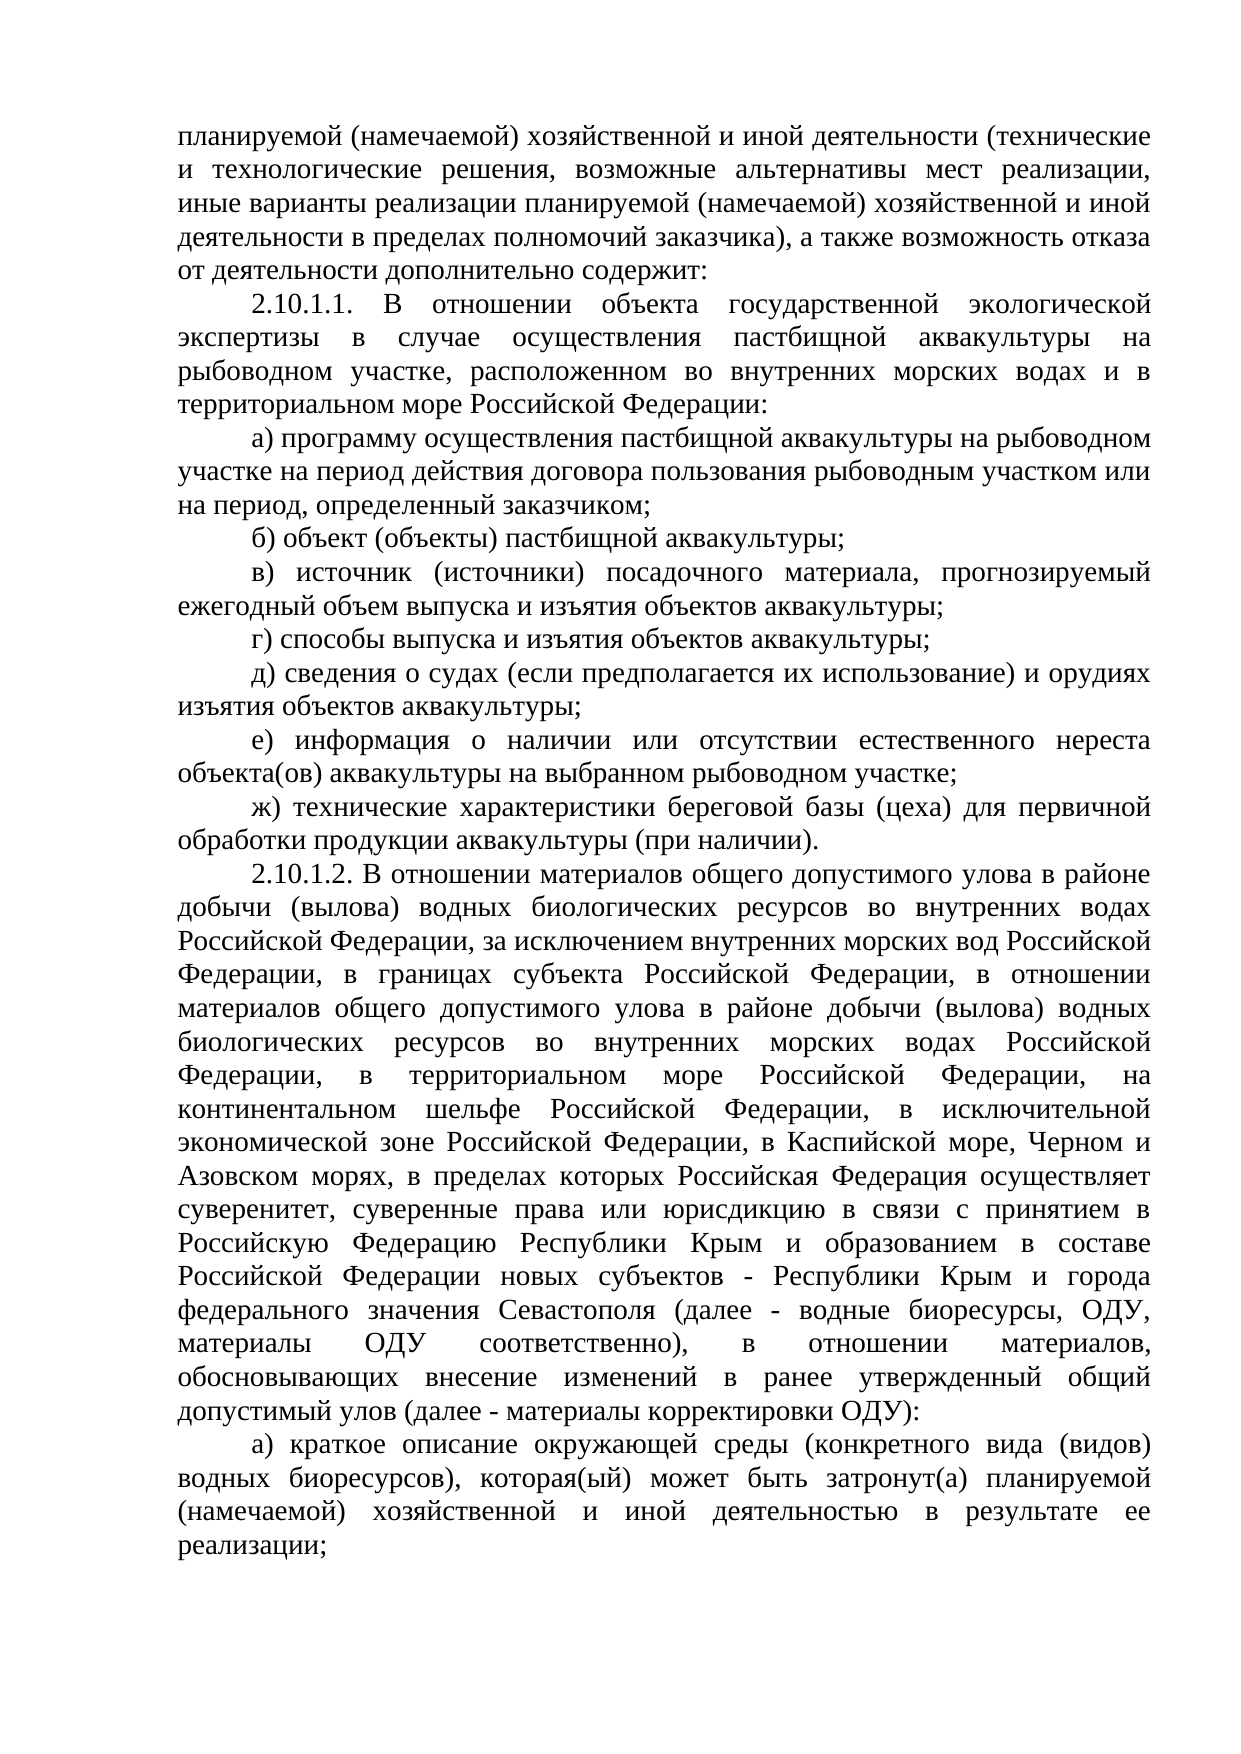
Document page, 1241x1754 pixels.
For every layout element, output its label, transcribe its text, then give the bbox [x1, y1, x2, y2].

text д) сведения о судах (если предполагается их использование) и орудиях изъятия объектов аквакультуры; [177, 655, 1152, 722]
text а) программу осуществления пастбищной аквакультуры на рыбоводном участке на период действия договора пользования рыбоводным участком или на период, определенный заказчиком; [177, 420, 1152, 521]
text г) способы выпуска и изъятия объектов аквакультуры; [177, 621, 1152, 655]
text е) информация о наличии или отсутствии естественного нереста объекта(ов) аквакультуры на выбранном рыбоводном участке; [177, 722, 1152, 789]
text в) источник (источники) посадочного материала, прогнозируемый ежегодный объем выпуска и изъятия объектов аквакультуры; [177, 554, 1152, 621]
text ж) технические характеристики береговой базы (цеха) для первичной обработки продукции аквакультуры (при наличии). [177, 789, 1152, 856]
text б) объект (объекты) пастбищной аквакультуры; [177, 521, 1152, 554]
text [177, 118, 1152, 286]
text 2.10.1.1. В отношении объекта государственной экологической экспертизы в случае осуществления пастбищной аквакультуры на рыбоводном участке, расположенном во внутренних морских водах и в территориальном море Российской Федерации: [177, 286, 1152, 420]
text 2.10.1.2. В отношении материалов общего допустимого улова в районе добычи (вылова) водных биологических ресурсов во внутренних водах Российской Федерации, за исключением внутренних морских вод Российской Федерации, в границах субъекта Российской Федерации, в отношении материалов общего допустимого улова в районе добычи (вылова) водных биологических ресурсов во внутренних морских водах Российской Федерации, в территориальном море Российской Федерации, на континентальном шельфе Российской Федерации, в исключительной экономической зоне Российской Федерации, в Каспийской море, Черном и Азовском морях, в пределах которых Российская Федерация осуществляет суверенитет, суверенные права или юрисдикцию в связи с принятием в Российскую Федерацию Республики Крым и образованием в составе Российской Федерации новых субъектов - Республики Крым и города федерального значения Севастополя (далее - водные биоресурсы, ОДУ, материалы ОДУ соответственно), в отношении материалов, обосновывающих внесение изменений в ранее утвержденный общий допустимый улов (далее - материалы корректировки ОДУ): [177, 856, 1152, 1426]
text а) краткое описание окружающей среды (конкретного вида (видов) водных биоресурсов), которая(ый) может быть затронут(а) планируемой (намечаемой) хозяйственной и иной деятельностью в результате ее реализации; [177, 1426, 1152, 1560]
